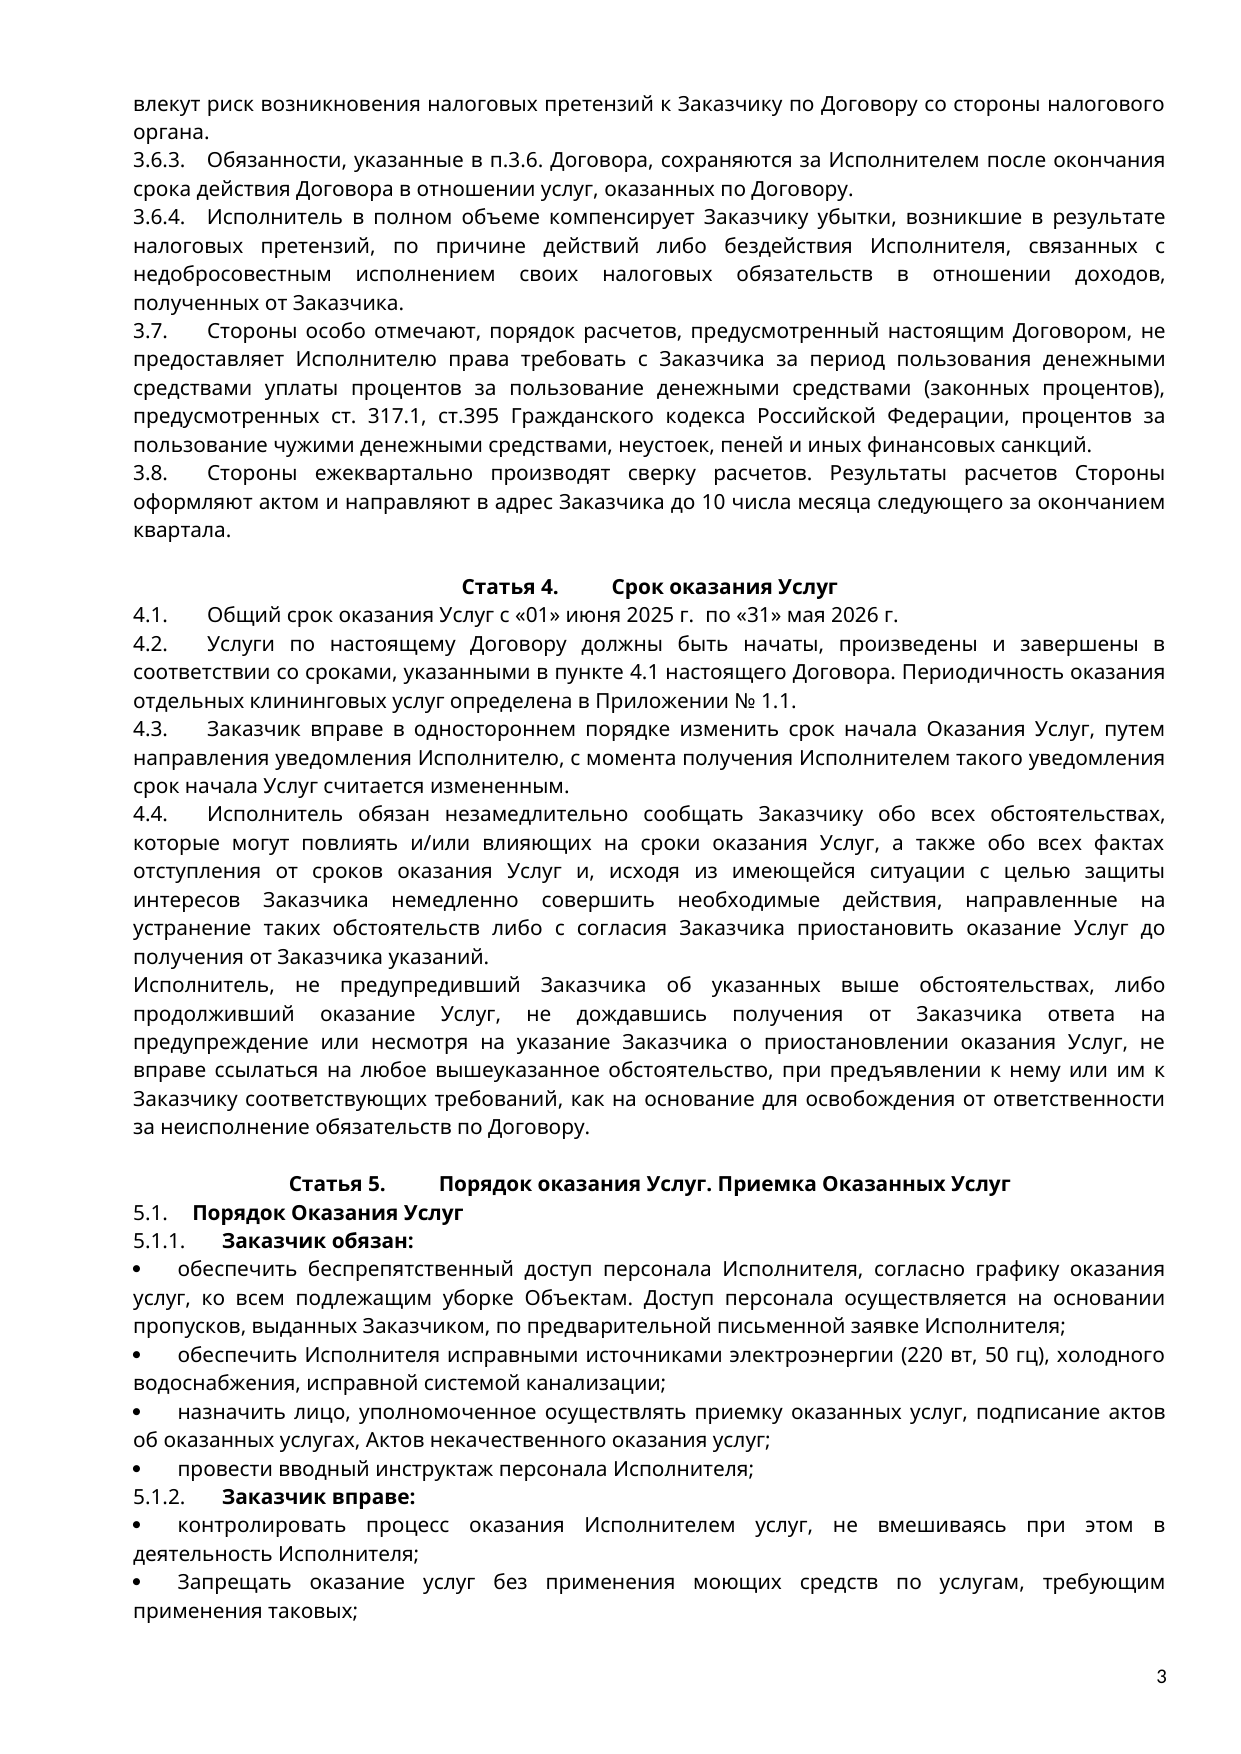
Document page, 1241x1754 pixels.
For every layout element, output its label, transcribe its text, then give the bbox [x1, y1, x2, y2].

list Обязанности, указанные в п.3.6. Договора, сохраняются за Исполнителем после окончания срока действия Договора в отношении услуг, оказанных по Договору. [133, 146, 1166, 202]
list Исполнитель в полном объеме компенсирует Заказчику убытки, возникшие в результате налоговых претензий, по причине действий либо бездействия Исполнителя, связанных с недобросовестным исполнением своих налоговых обязательств в отношении доходов, полученных от Заказчика. [133, 202, 1166, 316]
list обеспечить Исполнителя исправными источниками электроэнергии (220 вт, 50 гц), холодного водоснабжения, исправной системой канализации; [133, 1340, 1166, 1397]
list Заказчик вправе: [133, 1482, 1166, 1511]
list контролировать процесс оказания Исполнителем услуг, не вмешиваясь при этом в деятельность Исполнителя; [133, 1511, 1166, 1567]
list провести вводный инструктаж персонала Исполнителя; [133, 1454, 1166, 1482]
subtitle Порядок оказания Услуг. Приемка Оказанных Услуг [133, 1169, 1166, 1198]
list Запрещать оказание услуг без применения моющих средств по услугам, требующим применения таковых; [133, 1567, 1166, 1624]
list Услуги по настоящему Договору должны быть начаты, произведены и завершены в соответствии со сроками, указанными в пункте 4.1 настоящего Договора. Периодичность оказания отдельных клининговых услуг определена в Приложении № 1.1. [133, 629, 1166, 714]
list Порядок Оказания Услуг [133, 1198, 1166, 1226]
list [133, 89, 1166, 146]
list Общий срок оказания Услуг с «01» июня 2025 г. по «31» мая 2026 г. [133, 601, 1166, 629]
list обеспечить беспрепятственный доступ персонала Исполнителя, согласно графику оказания услуг, ко всем подлежащим уборке Объектам. Доступ персонала осуществляется на основании пропусков, выданных Заказчиком, по предварительной письменной заявке Исполнителя; [133, 1254, 1166, 1340]
list Исполнитель обязан незамедлительно сообщать Заказчику обо всех обстоятельствах, которые могут повлиять и/или влияющих на сроки оказания Услуг, а также обо всех фактах отступления от сроков оказания Услуг и, исходя из имеющейся ситуации с целью защиты интересов Заказчика немедленно совершить необходимые действия, направленные на устранение таких обстоятельств либо с согласия Заказчика приостановить оказание Услуг до получения от Заказчика указаний. [133, 799, 1166, 970]
list Заказчик вправе в одностороннем порядке изменить срок начала Оказания Услуг, путем направления уведомления Исполнителю, с момента получения Исполнителем такого уведомления срок начала Услуг считается измененным. [133, 714, 1166, 799]
text Исполнитель, не предупредивший Заказчика об указанных выше обстоятельствах, либо продолживший оказание Услуг, не дождавшись получения от Заказчика ответа на предупреждение или несмотря на указание Заказчика о приостановлении оказания Услуг, не вправе ссылаться на любое вышеуказанное обстоятельство, при предъявлении к нему или им к Заказчику соответствующих требований, как на основание для освобождения от ответственности за неисполнение обязательств по Договору. [133, 970, 1166, 1141]
list назначить лицо, уполномоченное осуществлять приемку оказанных услуг, подписание актов об оказанных услугах, Актов некачественного оказания услуг; [133, 1397, 1166, 1454]
list Стороны ежеквартально производят сверку расчетов. Результаты расчетов Стороны оформляют актом и направляют в адрес Заказчика до 10 числа месяца следующего за окончанием квартала. [133, 458, 1166, 544]
list Стороны особо отмечают, порядок расчетов, предусмотренный настоящим Договором, не предоставляет Исполнителю права требовать с Заказчика за период пользования денежными средствами уплаты процентов за пользование денежными средствами (законных процентов), предусмотренных ст. 317.1, ст.395 Гражданского кодекса Российской Федерации, процентов за пользование чужими денежными средствами, неустоек, пеней и иных финансовых санкций. [133, 316, 1166, 458]
subtitle Срок оказания Услуг [133, 572, 1166, 601]
list Заказчик обязан: [133, 1226, 1166, 1254]
